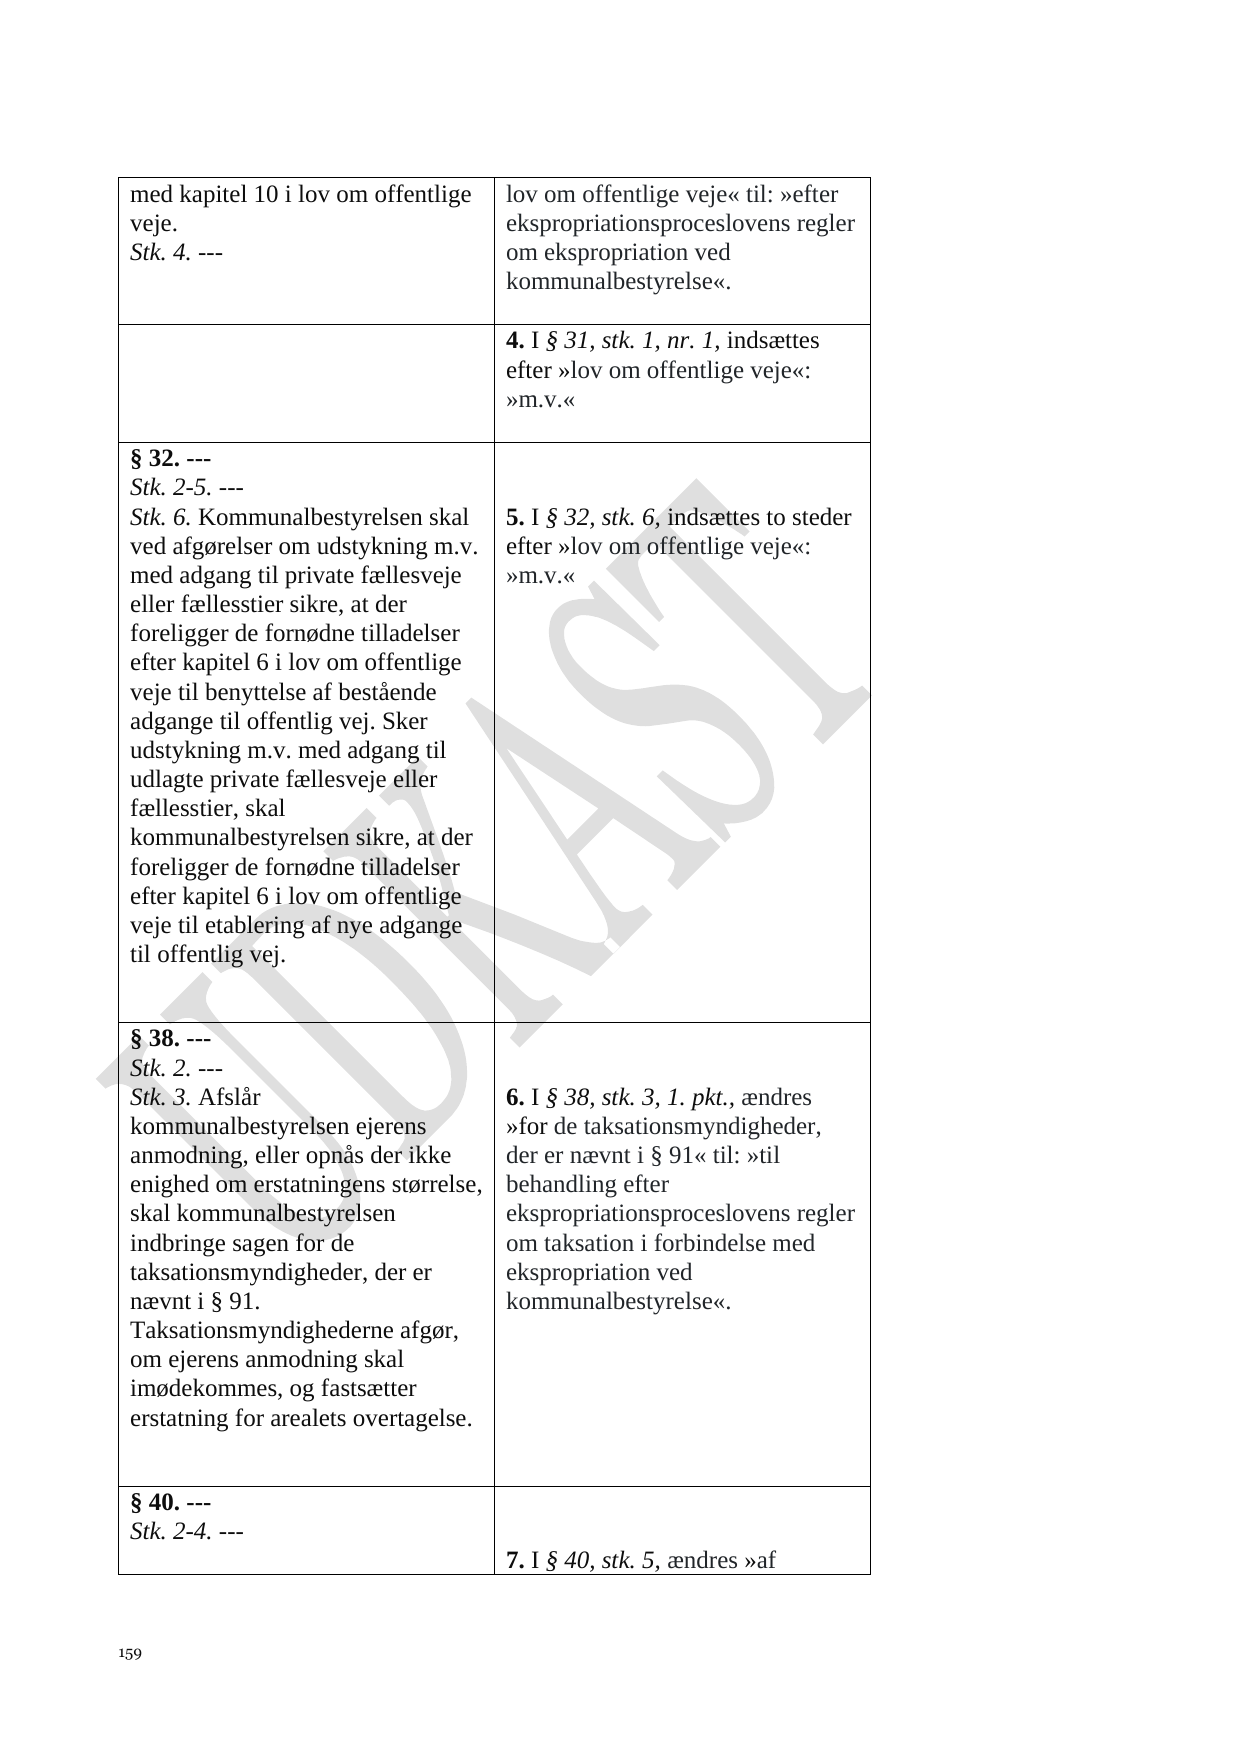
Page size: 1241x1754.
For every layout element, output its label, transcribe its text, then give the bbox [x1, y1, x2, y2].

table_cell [119, 1487, 494, 1574]
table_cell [495, 1487, 870, 1574]
table_cell 6. I § 38, stk. 3, 1. pkt., ændres »for de taksationsmyndigheder, der er nævnt i § 91« til: »til behandling efter ekspropriationsproceslovens regler om taksation i forbindelse med ekspropriation ved kommunalbestyrelse«. [495, 1023, 870, 1486]
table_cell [119, 178, 494, 324]
table_cell 5. I § 32, stk. 6, indsættes to steder efter »lov om offentlige veje«: »m.v.« [495, 443, 870, 1022]
table_cell § 32. --- Stk. 2-5. --- Stk. 6. Kommunalbestyrelsen skal ved afgørelser om udstykning m.v. med adgang til private fællesveje eller fællesstier sikre, at der foreligger de fornødne tilladelser efter kapitel 6 i lov om offentlige veje til benyttelse af bestående adgange til offentlig vej. Sker udstykning m.v. med adgang til udlagte private fællesveje eller fællesstier, skal kommunalbestyrelsen sikre, at der foreligger de fornødne tilladelser efter kapitel 6 i lov om offentlige veje til etablering af nye adgange til offentlig vej. [119, 443, 494, 1022]
table_cell 4. I § 31, stk. 1, nr. 1, indsættes efter »lov om offentlige veje«: »m.v.« [495, 325, 870, 442]
table_cell [119, 325, 494, 442]
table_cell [495, 178, 870, 324]
table_cell § 38. --- Stk. 2. --- Stk. 3. Afslår kommunalbestyrelsen ejerens anmodning, eller opnås der ikke enighed om erstatningens størrelse, skal kommunalbestyrelsen indbringe sagen for de taksationsmyndigheder, der er nævnt i § 91. Taksationsmyndighederne afgør, om ejerens anmodning skal imødekommes, og fastsætter erstatning for arealets overtagelse. [119, 1023, 494, 1486]
